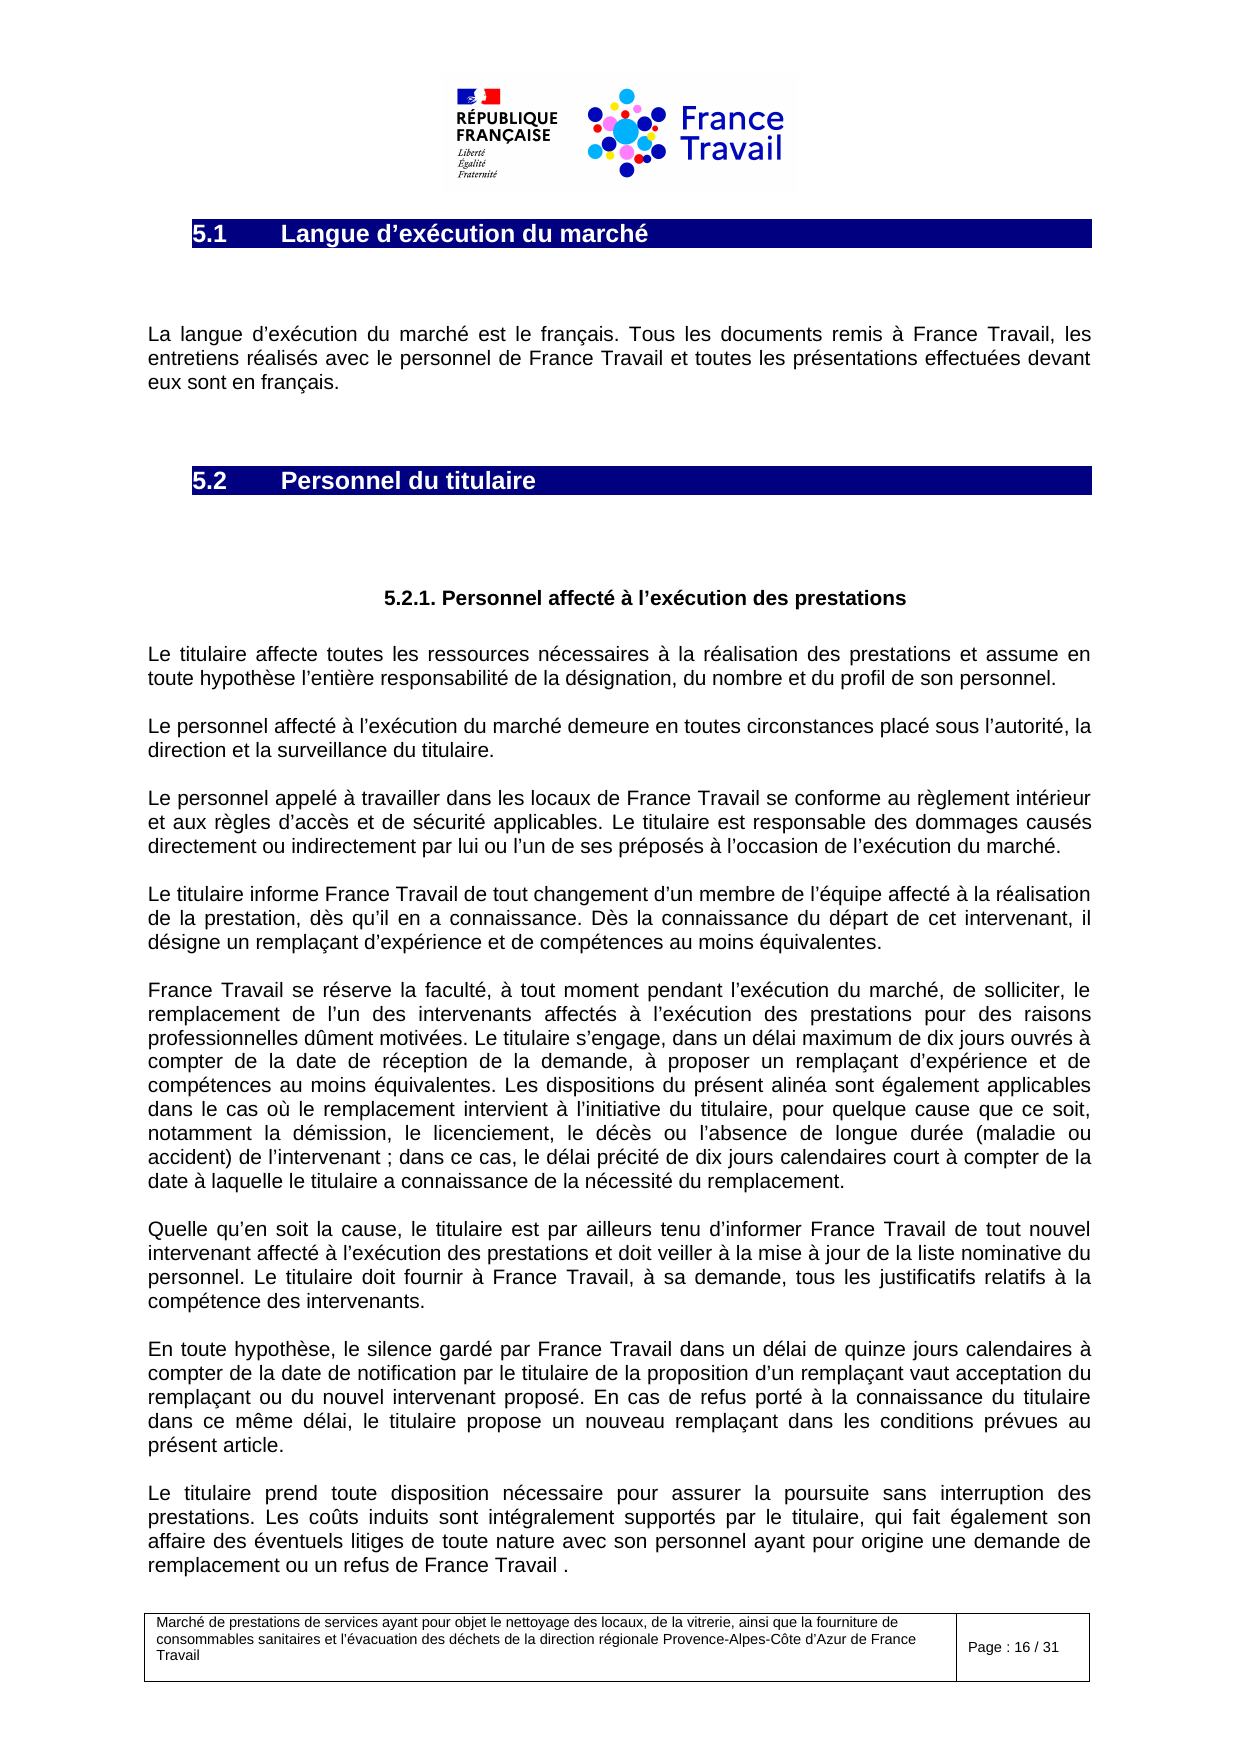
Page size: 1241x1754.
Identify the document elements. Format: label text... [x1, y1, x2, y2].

subtitle 5.1 Langue d’exécution du marché [192, 219, 1092, 248]
text Le titulaire prend toute disposition nécessaire pour assurer la poursuite sans interruption des prestations. Les coûts induits sont intégralement supportés par le titulaire, qui fait également son affaire des éventuels litiges de toute nature avec son personnel ayant pour origine une demande de remplacement ou un refus de France Travail . [148, 1481, 1092, 1576]
text Le personnel appelé à travailler dans les locaux de France Travail se conforme au règlement intérieur et aux règles d’accès et de sécurité applicables. Le titulaire est responsable des dommages causés directement ou indirectement par lui ou l’un de ses préposés à l’occasion de l’exécution du marché. [148, 786, 1092, 858]
text Le personnel affecté à l’exécution du marché demeure en toutes circonstances placé sous l’autorité, la direction et la surveillance du titulaire. [148, 714, 1092, 762]
text Le titulaire affecte toutes les ressources nécessaires à la réalisation des prestations et assume en toute hypothèse l’entière responsabilité de la désignation, du nombre et du profil de son personnel. [148, 642, 1092, 690]
subtitle 5.2.1. Personnel affecté à l’exécution des prestations [384, 586, 1092, 610]
text Le titulaire informe France Travail de tout changement d’un membre de l’équipe affecté à la réalisation de la prestation, dès qu’il en a connaissance. Dès la connaissance du départ de cet intervenant, il désigne un remplaçant d’expérience et de compétences au moins équivalentes. [148, 882, 1092, 953]
subtitle 5.2 Personnel du titulaire [192, 466, 1092, 495]
text En toute hypothèse, le silence gardé par France Travail dans un délai de quinze jours calendaires à compter de la date de notification par le titulaire de la proposition d’un remplaçant vaut acceptation du remplaçant ou du nouvel intervenant proposé. En cas de refus porté à la connaissance du titulaire dans ce même délai, le titulaire propose un nouveau remplaçant dans les conditions prévues au présent article. [148, 1337, 1092, 1457]
text France Travail se réserve la faculté, à tout moment pendant l’exécution du marché, de solliciter, le remplacement de l’un des intervenants affectés à l’exécution des prestations pour des raisons professionnelles dûment motivées. Le titulaire s’engage, dans un délai maximum de dix jours ouvrés à compter de la date de réception de la demande, à proposer un remplaçant d’expérience et de compétences au moins équivalentes. Les dispositions du présent alinéa sont également applicables dans le cas où le remplacement intervient à l’initiative du titulaire, pour quelque cause que ce soit, notamment la démission, le licenciement, le décès ou l’absence de longue durée (maladie ou accident) de l’intervenant ; dans ce cas, le délai précité de dix jours calendaires court à compter de la date à laquelle le titulaire a connaissance de la nécessité du remplacement. [148, 977, 1092, 1193]
picture [442, 73, 799, 193]
text Quelle qu’en soit la cause, le titulaire est par ailleurs tenu d’informer France Travail de tout nouvel intervenant affecté à l’exécution des prestations et doit veiller à la mise à jour de la liste nominative du personnel. Le titulaire doit fournir à France Travail, à sa demande, tous les justificatifs relatifs à la compétence des intervenants. [148, 1217, 1092, 1313]
text La langue d’exécution du marché est le français. Tous les documents remis à France Travail, les entretiens réalisés avec le personnel de France Travail et toutes les présentations effectuées devant eux sont en français. [148, 322, 1092, 393]
